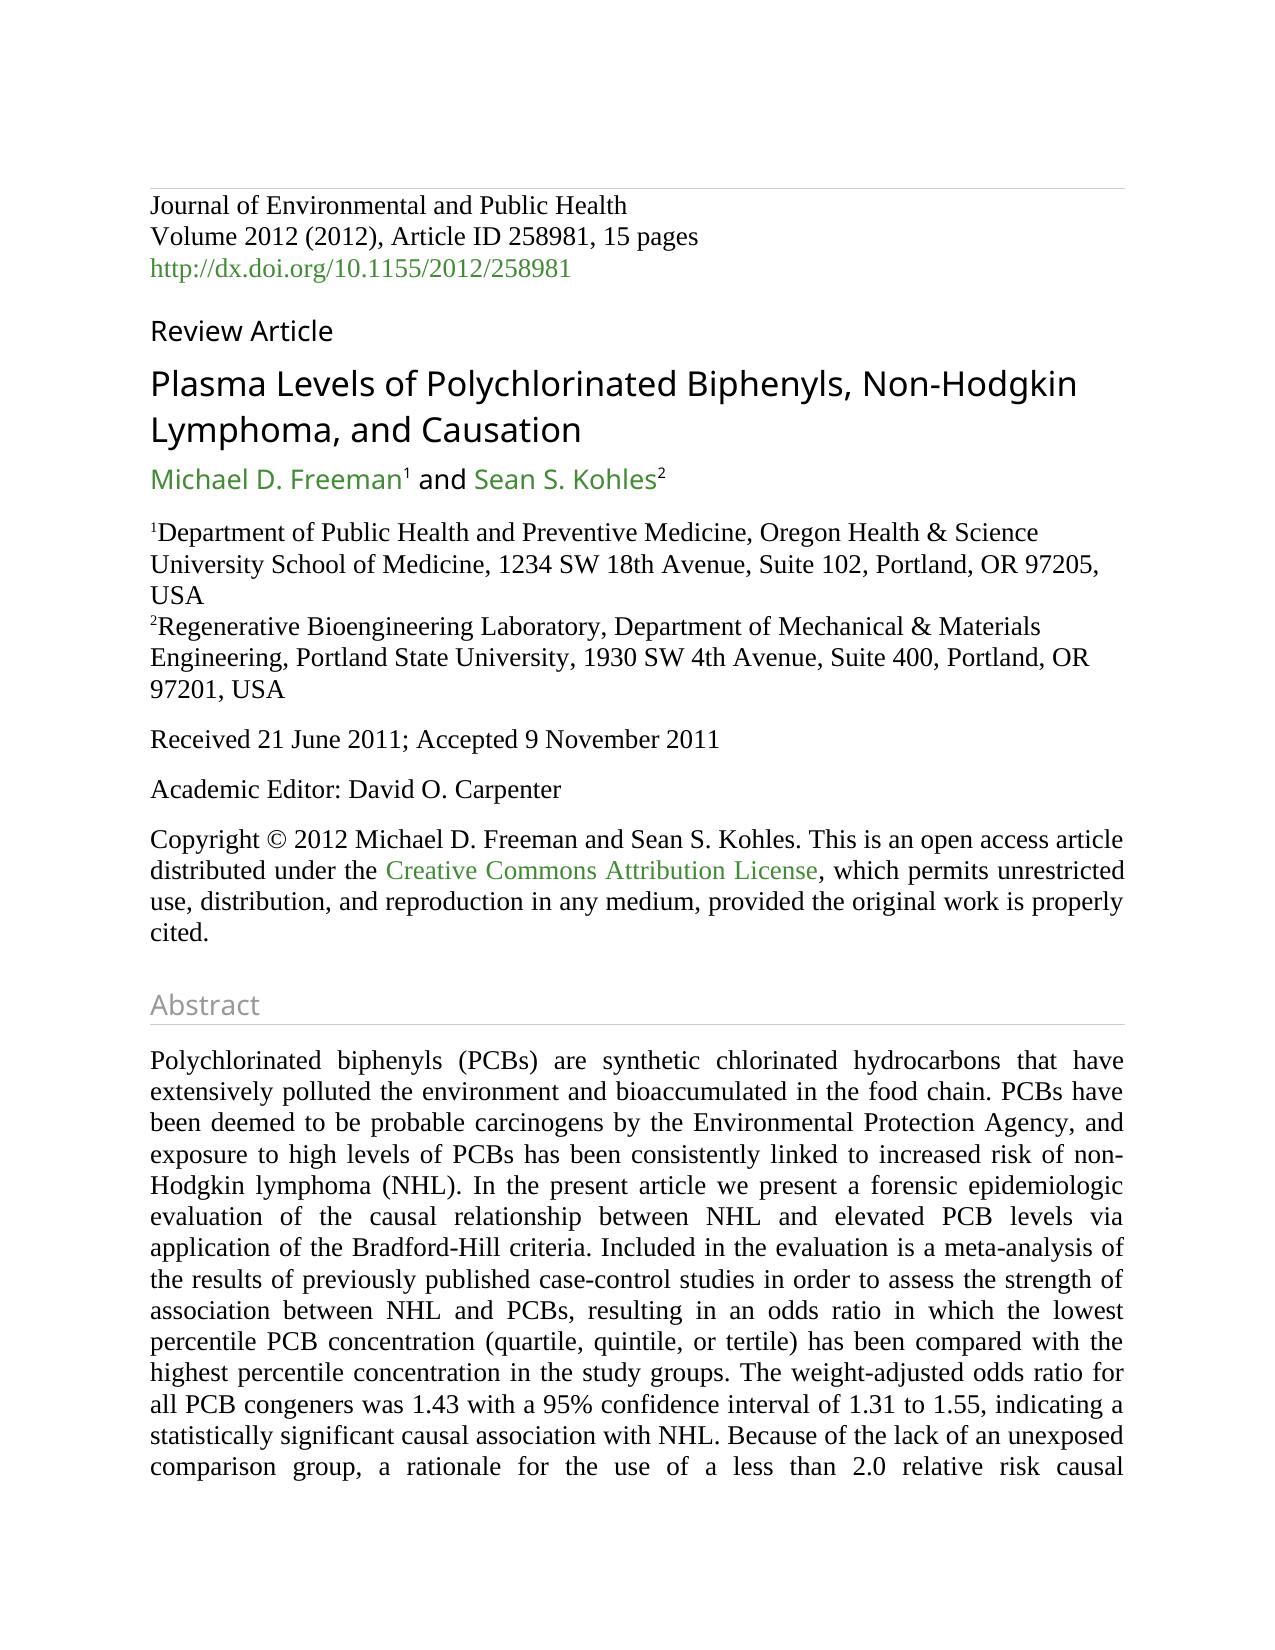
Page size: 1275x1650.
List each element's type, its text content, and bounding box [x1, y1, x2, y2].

text Copyright © 2012 Michael D. Freeman and Sean S. Kohles. This is an open access article distributed under the Creative Commons Attribution License, which permits unrestricted use, distribution, and reproduction in any medium, provided the original work is properly cited. [150, 823, 1125, 948]
text Michael D. Freeman1 and Sean S. Kohles2 [150, 461, 1125, 498]
text Review Article [150, 311, 1125, 349]
text Plasma Levels of Polychlorinated Biphenyls, Non-Hodgkin Lymphoma, and Causation [150, 359, 1125, 453]
text Journal of Environmental and Public Health Volume 2012 (2012), Article ID 258981, 15 pages http://dx.doi.org/10.1155/2012/258981 [150, 189, 1125, 283]
text Academic Editor: David O. Carpenter [150, 773, 1125, 804]
text Abstract [150, 985, 1125, 1024]
text 1Department of Public Health and Preventive Medicine, Oregon Health & Science University School of Medicine, 1234 SW 18th Avenue, Suite 102, Portland, OR 97205, USA 2Regenerative Bioengineering Laboratory, Department of Mechanical & Materials Engineering, Portland State University, 1930 SW 4th Avenue, Suite 400, Portland, OR 97201, USA [150, 516, 1125, 704]
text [150, 1044, 1125, 1481]
text Received 21 June 2011; Accepted 9 November 2011 [150, 723, 1125, 754]
